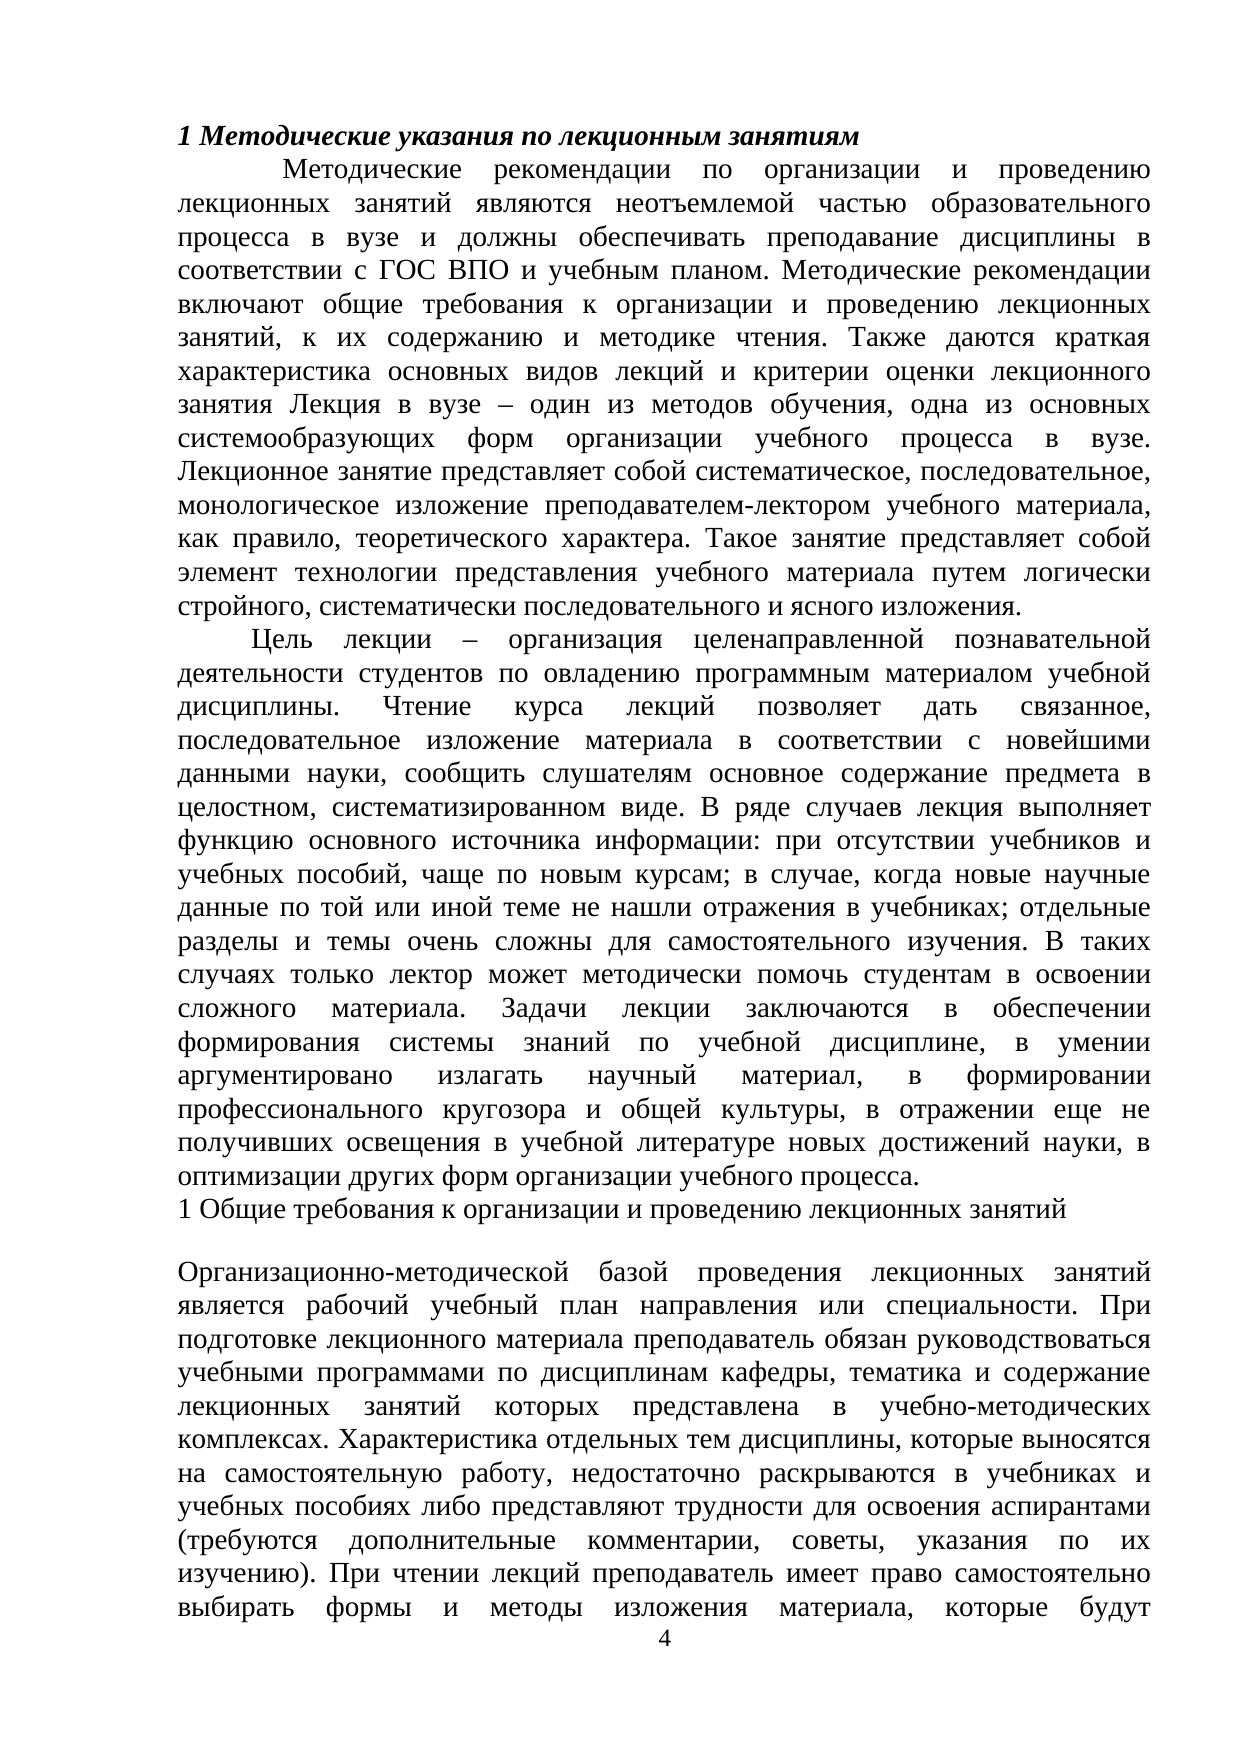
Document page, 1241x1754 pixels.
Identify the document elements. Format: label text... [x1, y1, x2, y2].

text Цель лекции – организация целенаправленной познавательной деятельности студентов по овладению программным материалом учебной дисциплины. Чтение курса лекций позволяет дать связанное, последовательное изложение материала в соответствии с новейшими данными науки, сообщить слушателям основное содержание предмета в целостном, систематизированном виде. В ряде случаев лекция выполняет функцию основного источника информации: при отсутствии учебников и учебных пособий, чаще по новым курсам; в случае, когда новые научные данные по той или иной теме не нашли отражения в учебниках; отдельные разделы и темы очень сложны для самостоятельного изучения. В таких случаях только лектор может методически помочь студентам в освоении сложного материала. Задачи лекции заключаются в обеспечении формирования системы знаний по учебной дисциплине, в умении аргументировано излагать научный материал, в формировании профессионального кругозора и общей культуры, в отражении еще не получивших освещения в учебной литературе новых достижений науки, в оптимизации других форм организации учебного процесса. [177, 621, 1152, 1191]
list 1 Общие требования к организации и проведению лекционных занятий [177, 1191, 1152, 1225]
text Методические рекомендации по организации и проведению лекционных занятий являются неотъемлемой частью образовательного процесса в вузе и должны обеспечивать преподавание дисциплины в соответствии с ГОС ВПО и учебным планом. Методические рекомендации включают общие требования к организации и проведению лекционных занятий, к их содержанию и методике чтения. Также даются краткая характеристика основных видов лекций и критерии оценки лекционного занятия Лекция в вузе – один из методов обучения, одна из основных системообразующих форм организации учебного процесса в вузе. Лекционное занятие представляет собой систематическое, последовательное, монологическое изложение преподавателем-лектором учебного материала, как правило, теоретического характера. Такое занятие представляет собой элемент технологии представления учебного материала путем логически стройного, систематически последовательного и ясного изложения. [177, 152, 1152, 621]
text 1 Методические указания по лекционным занятиям [177, 118, 1152, 152]
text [177, 1254, 1152, 1623]
